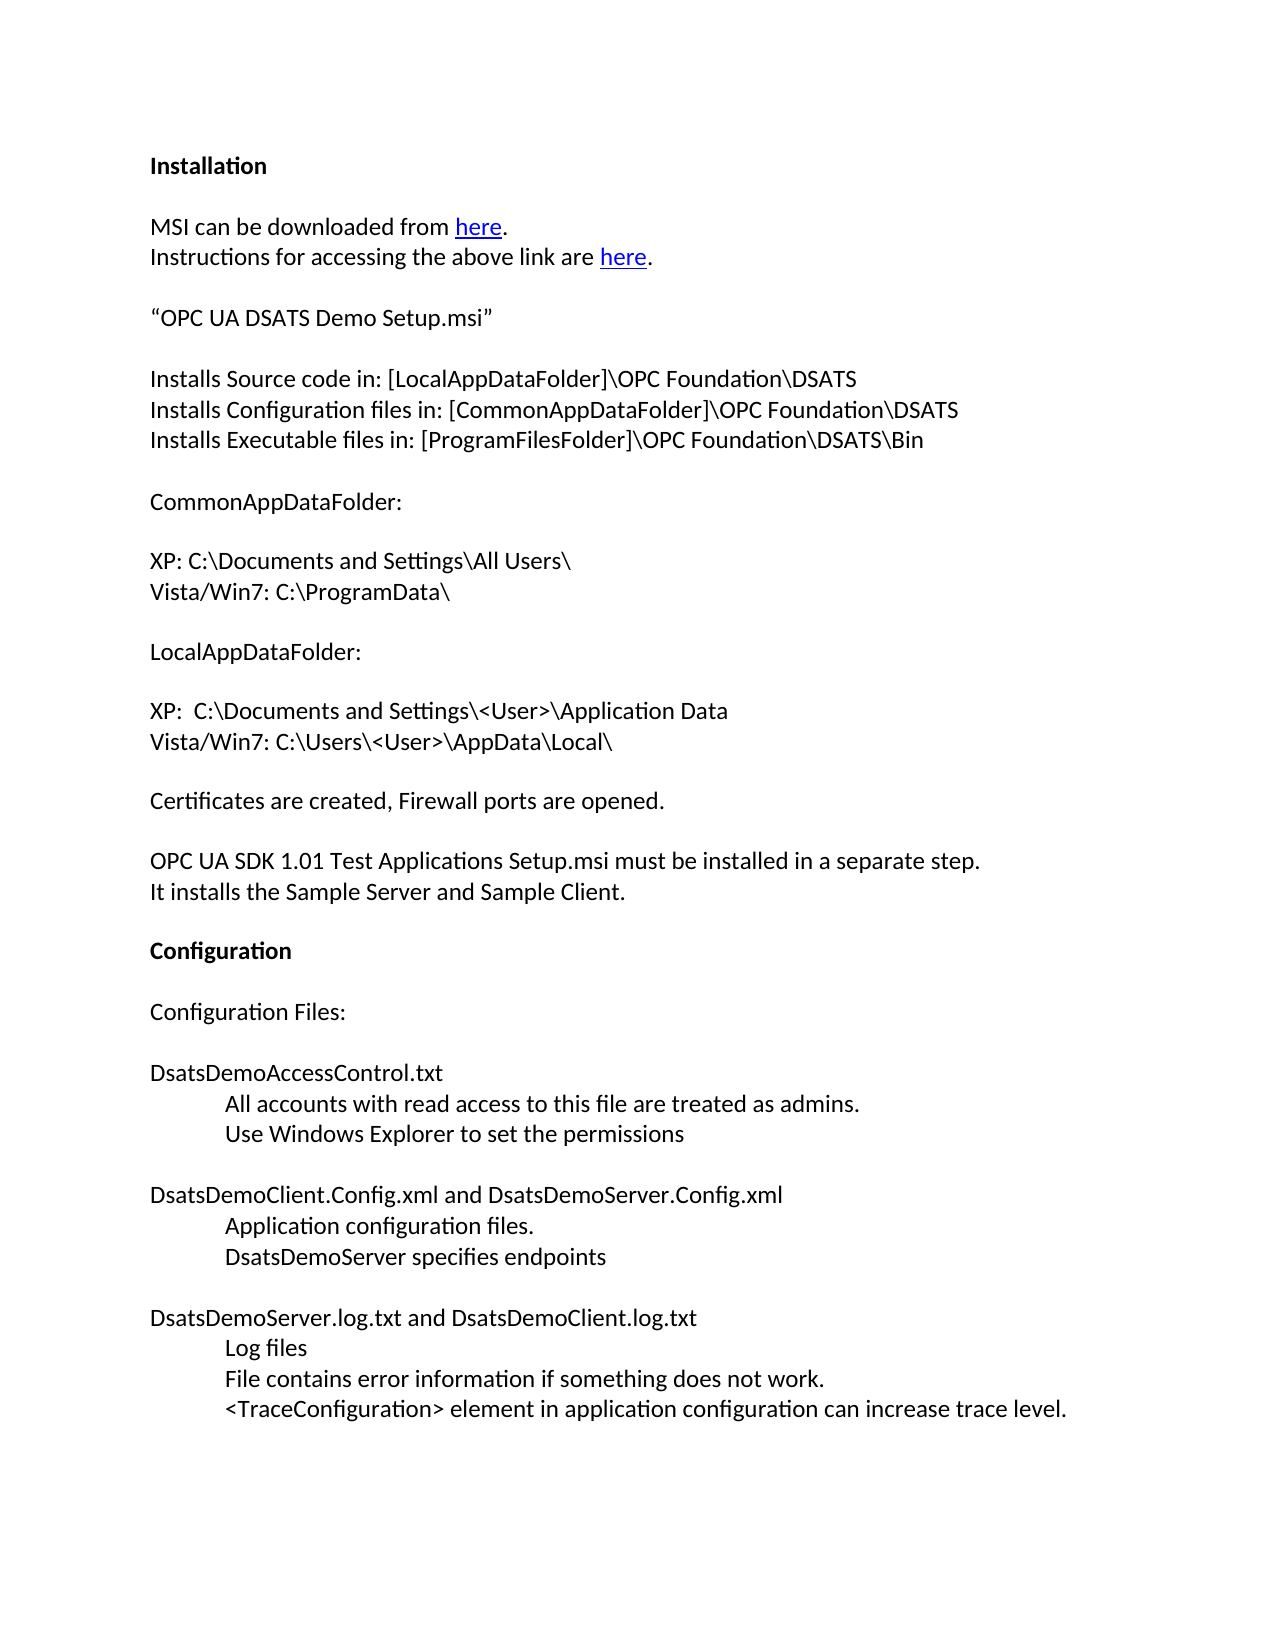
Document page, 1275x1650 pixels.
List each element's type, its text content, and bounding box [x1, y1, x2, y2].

text Instructions for accessing the above link are here. [150, 242, 1125, 272]
text XP: C:\Documents and Settings\<User>\Application Data Vista/Win7: C:\Users\<User>\AppData\Local\ [150, 695, 1125, 756]
text <TraceConfiguration> element in application configuration can increase trace level. [150, 1393, 1125, 1424]
text DsatsDemoServer specifies endpoints [150, 1241, 1125, 1271]
text Installs Configuration files in: [CommonAppDataFolder]\OPC Foundation\DSATS [150, 394, 1125, 425]
text Use Windows Explorer to set the permissions [150, 1118, 1125, 1149]
text Installs Executable files in: [ProgramFilesFolder]\OPC Foundation\DSATS\Bin [150, 425, 1125, 455]
text Configuration [150, 935, 1125, 966]
text Installs Source code in: [LocalAppDataFolder]\OPC Foundation\DSATS [150, 364, 1125, 394]
text MSI can be downloaded from here. [150, 211, 1125, 242]
text DsatsDemoClient.Config.xml and DsatsDemoServer.Config.xml [150, 1179, 1125, 1210]
text DsatsDemoServer.log.txt and DsatsDemoClient.log.txt [150, 1302, 1125, 1332]
text File contains error information if something does not work. [150, 1363, 1125, 1393]
text “OPC UA DSATS Demo Setup.msi” [150, 303, 1125, 333]
text All accounts with read access to this file are treated as admins. [150, 1088, 1125, 1118]
text DsatsDemoAccessControl.txt [150, 1057, 1125, 1088]
text Configuration Files: [150, 996, 1125, 1027]
text Certificates are created, Firewall ports are opened. [150, 786, 1125, 816]
text Log files [150, 1332, 1125, 1363]
text Installation [150, 150, 1125, 181]
text OPC UA SDK 1.01 Test Applications Setup.msi must be installed in a separate step. It installs the Sample Server and Sample Client. [150, 845, 1125, 906]
text LocalAppDataFolder: [150, 636, 1125, 666]
text XP: C:\Documents and Settings\All Users\ Vista/Win7: C:\ProgramData\ [150, 545, 1125, 606]
text Application configuration files. [150, 1210, 1125, 1241]
text CommonAppDataFolder: [150, 486, 1125, 516]
